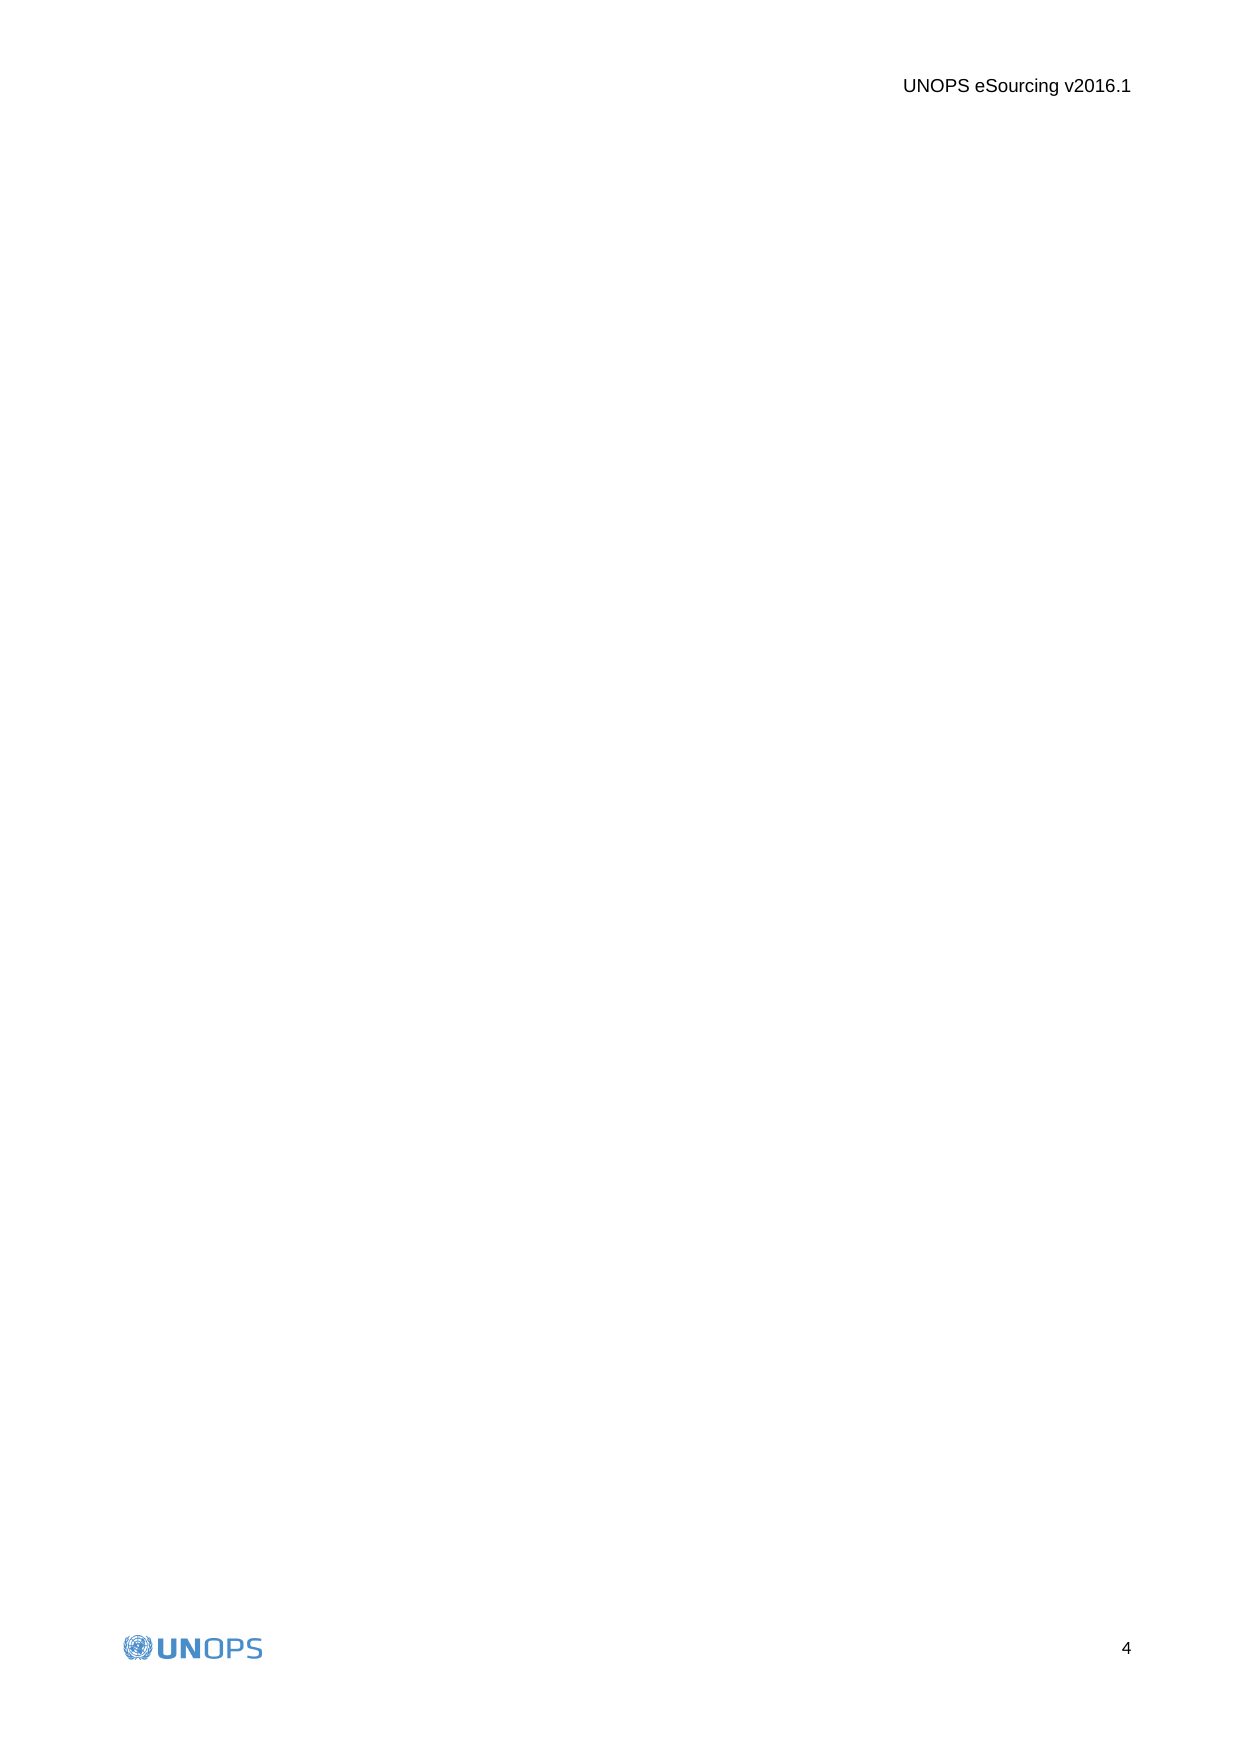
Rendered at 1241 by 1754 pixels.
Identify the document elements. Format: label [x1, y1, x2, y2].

picture [123, 1635, 262, 1660]
